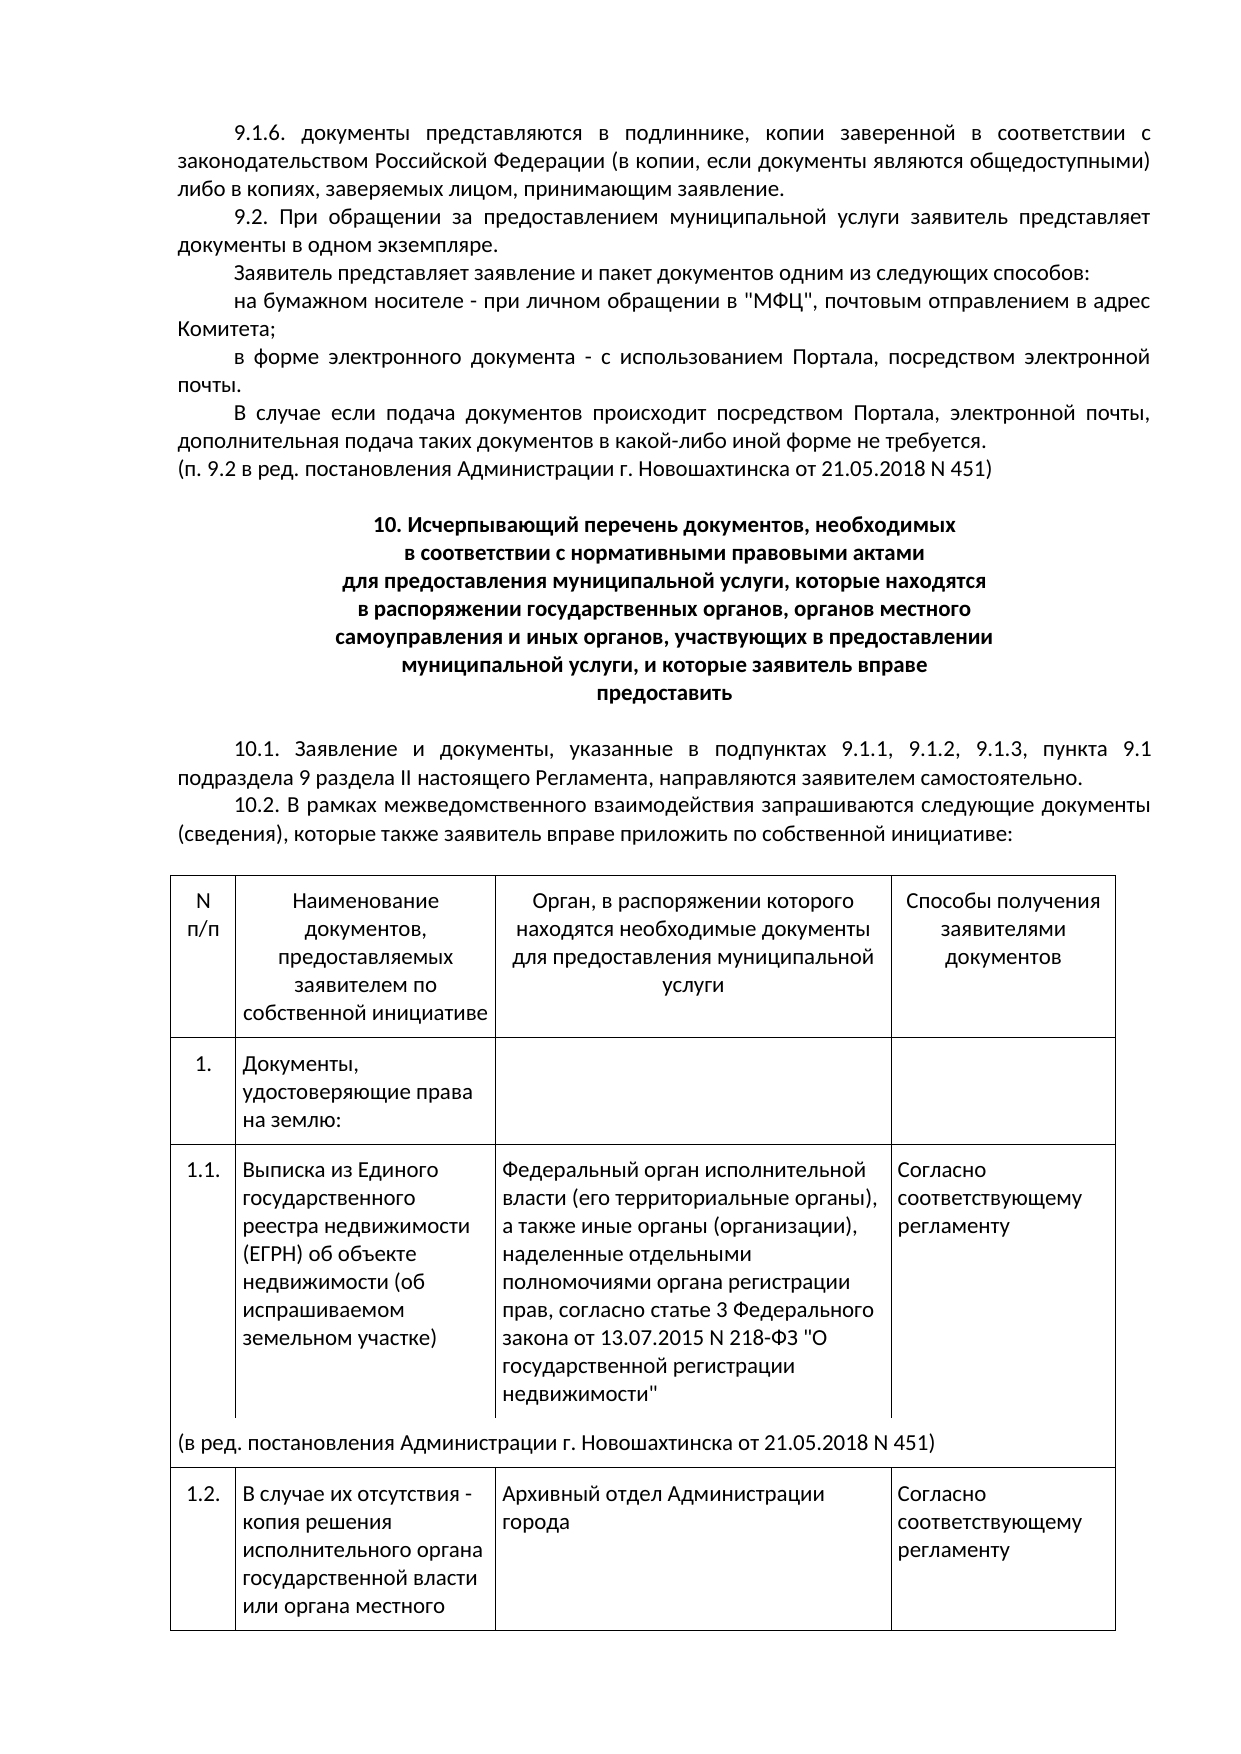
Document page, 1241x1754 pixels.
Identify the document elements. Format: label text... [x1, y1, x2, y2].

table_cell 1. [171, 1038, 235, 1143]
title муниципальной услуги, и которые заявитель вправе [177, 651, 1152, 678]
title в распоряжении государственных органов, органов местного [177, 594, 1152, 622]
table_header N п/п [171, 876, 235, 1037]
title 10. Исчерпывающий перечень документов, необходимых [177, 510, 1152, 538]
table_header Наименование документов, предоставляемых заявителем по собственной инициативе [236, 876, 495, 1037]
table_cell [236, 1468, 495, 1629]
text 10.2. В рамках межведомственного взаимодействия запрашиваются следующие документы (сведения), которые также заявитель вправе приложить по собственной инициативе: [177, 791, 1152, 847]
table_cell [892, 1468, 1115, 1629]
title самоуправления и иных органов, участвующих в предоставлении [177, 622, 1152, 651]
text Заявитель представляет заявление и пакет документов одним из следующих способов: [177, 258, 1152, 286]
title в соответствии с нормативными правовыми актами [177, 538, 1152, 566]
text 10.1. Заявление и документы, указанные в подпунктах 9.1.1, 9.1.2, 9.1.3, пункта 9.1 подраздела 9 раздела II настоящего Регламента, направляются заявителем самостоятельно. [177, 734, 1152, 791]
table_cell Выписка из Единого государственного реестра недвижимости (ЕГРН) об объекте недвижимости (об испрашиваемом земельном участке) [236, 1145, 495, 1418]
title для предоставления муниципальной услуги, которые находятся [177, 566, 1152, 594]
text в форме электронного документа - с использованием Портала, посредством электронной почты. [177, 342, 1152, 398]
table_cell Федеральный орган исполнительной власти (его территориальные органы), а также иные органы (организации), наделенные отдельными полномочиями органа регистрации прав, согласно статье 3 Федерального закона от 13.07.2015 N 218-ФЗ "О государственной регистрации недвижимости" [496, 1145, 891, 1418]
text на бумажном носителе - при личном обращении в "МФЦ", почтовым отправлением в адрес Комитета; [177, 286, 1152, 342]
table_cell Документы, удостоверяющие права на землю: [236, 1038, 495, 1143]
table_cell [892, 1038, 1115, 1143]
table_cell (в ред. постановления Администрации г. Новошахтинска от 21.05.2018 N 451) [171, 1418, 1115, 1467]
table_cell Согласно соответствующему регламенту [892, 1145, 1115, 1418]
table_cell [496, 1038, 891, 1143]
text (п. 9.2 в ред. постановления Администрации г. Новошахтинска от 21.05.2018 N 451) [177, 454, 1152, 482]
table_header Способы получения заявителями документов [892, 876, 1115, 1037]
text В случае если подача документов происходит посредством Портала, электронной почты, дополнительная подача таких документов в какой-либо иной форме не требуется. [177, 398, 1152, 454]
table_cell 1.1. [171, 1145, 235, 1418]
text 9.2. При обращении за предоставлением муниципальной услуги заявитель представляет документы в одном экземпляре. [177, 202, 1152, 258]
title предоставить [177, 678, 1152, 707]
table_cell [496, 1468, 891, 1629]
text 9.1.6. документы представляются в подлиннике, копии заверенной в соответствии с законодательством Российской Федерации (в копии, если документы являются общедоступными) либо в копиях, заверяемых лицом, принимающим заявление. [177, 118, 1152, 202]
table_header Орган, в распоряжении которого находятся необходимые документы для предоставления муниципальной услуги [496, 876, 891, 1037]
table_cell 1.2. [171, 1468, 235, 1629]
